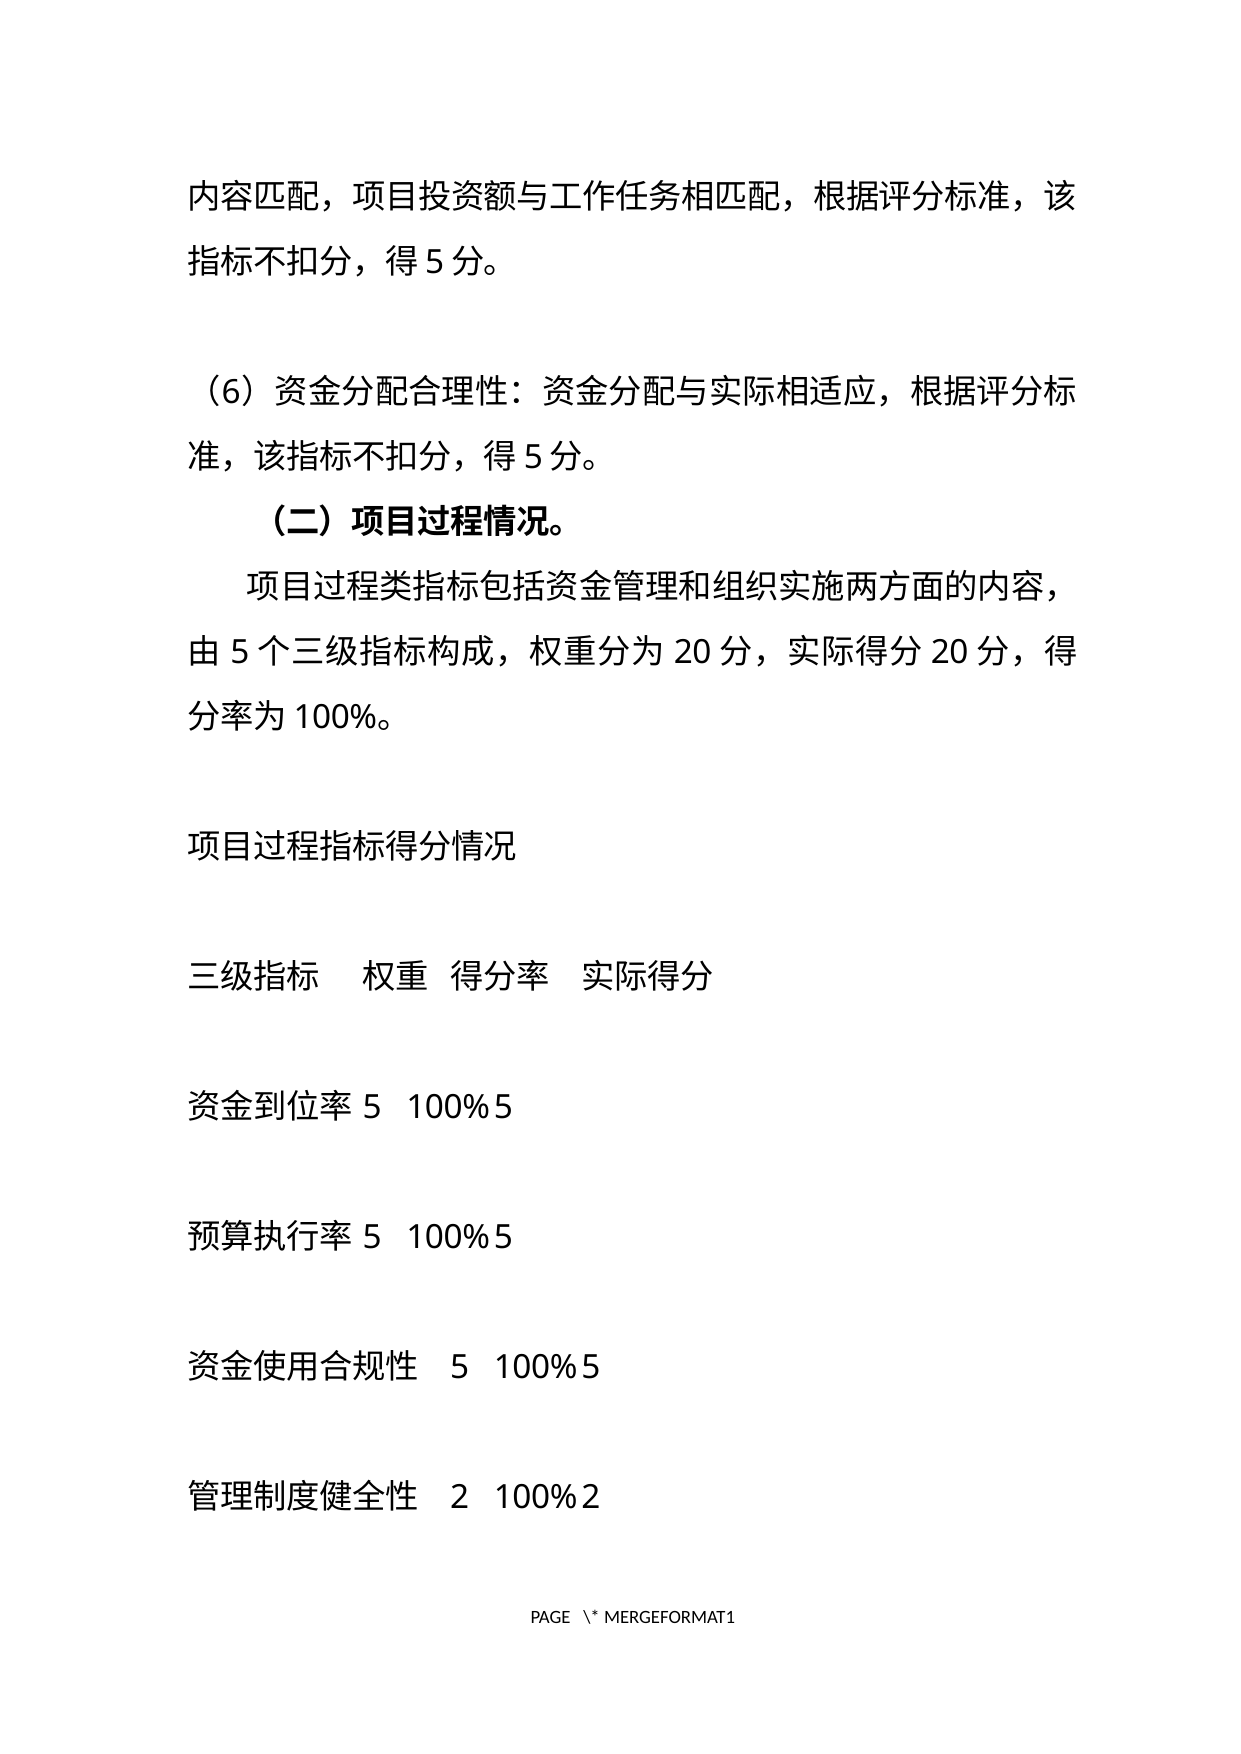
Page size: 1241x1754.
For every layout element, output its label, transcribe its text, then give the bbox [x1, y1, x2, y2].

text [187, 162, 1078, 487]
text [187, 552, 1078, 1527]
text （二）项目过程情况。 [187, 487, 1078, 552]
